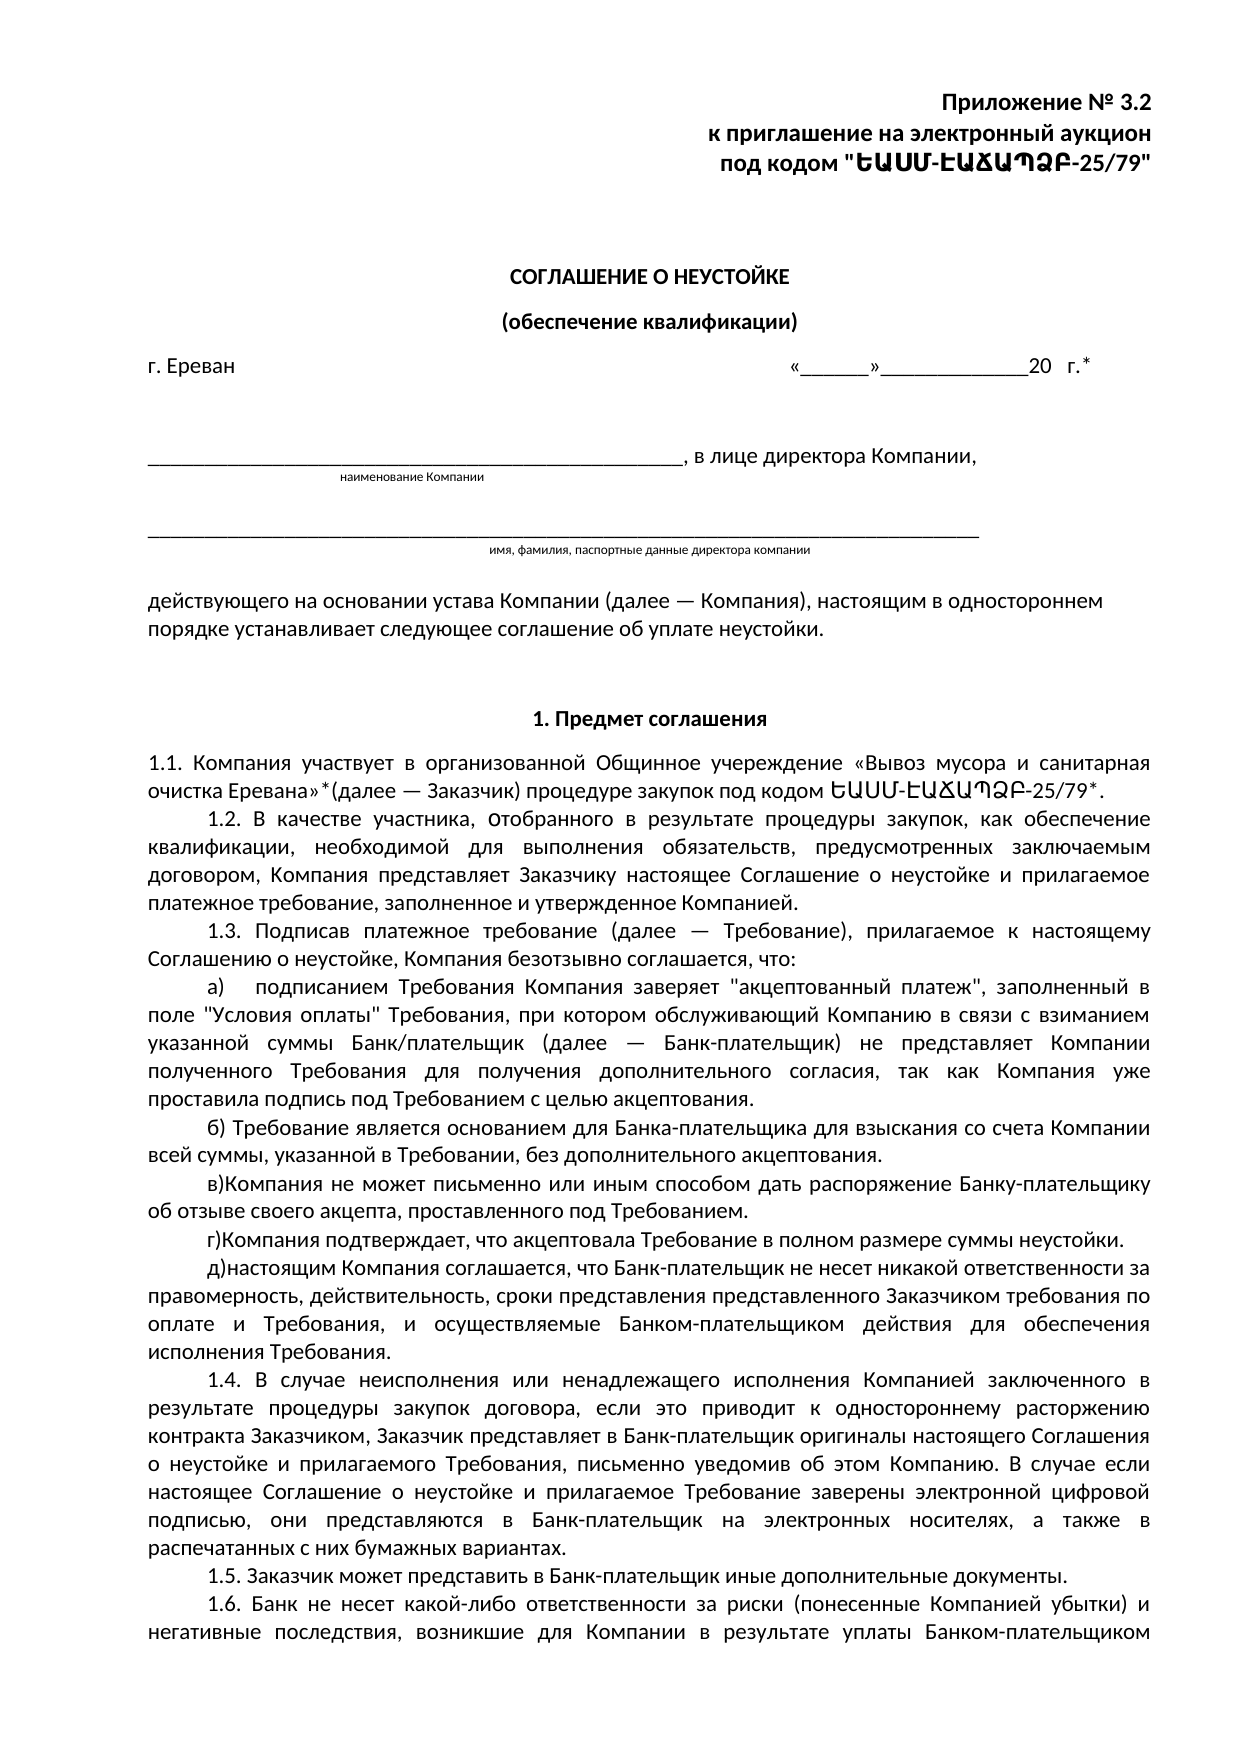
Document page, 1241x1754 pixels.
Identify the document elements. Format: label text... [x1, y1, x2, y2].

text 1.2. В качестве участника, օтобранного в результате процедуры закупок, как обеспечение квалификации, необходимой для выполнения обязательств, предусмотренных заключаемым договором, Kомпания представляет Заказчику настоящее Соглашение о неустойке и прилагаемое платежное требование, заполненное и утвержденное Компанией. [148, 804, 1152, 916]
text _________________________________________________________________________ [148, 513, 1152, 542]
text г)Компания подтверждает, что акцептовала Требование в полном размере суммы неустойки. [148, 1225, 1152, 1253]
text в)Компания не может письменно или иным способом дать распоряжение Банку-плательщику об отзыве своего акцепта, проставленного под Требованием. [148, 1169, 1152, 1225]
text СОГЛАШЕНИЕ О НЕУСТОЙКЕ [148, 262, 1152, 290]
text порядке устанавливает следующее соглашение об уплате неустойки. [148, 614, 1152, 642]
text (обеспечение квалификации) [148, 307, 1152, 335]
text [148, 1589, 1152, 1645]
table_header г. Ереван [136, 351, 635, 396]
text 1.4. В случае неисполнения или ненадлежащего исполнения Компанией заключенного в результате процедуры закупок договора, если это приводит к одностороннему расторжению контракта Заказчиком, Заказчик представляет в Банк-плательщик оригиналы настоящего Соглашения о неустойке и прилагаемого Требования, письменно уведомив об этом Компанию. В случае если настоящее Соглашение о неустойке и прилагаемое Требование заверены электронной цифровой подписью, они представляются в Банк-плательщик на электронных носителях, а также в распечатанных с них бумажных вариантах. [148, 1365, 1152, 1561]
text имя, фамилия, паспортные данные директора компании [148, 542, 1152, 569]
table_header «______»_____________20 г.* [635, 351, 1104, 396]
text действующего на основании устава Компании (далее — Компания), настоящим в одностороннем [148, 586, 1152, 614]
text д)настоящим Компания соглашается, что Банк-плательщик не несет никакой ответственности за правомерность, действительность, сроки представления представленного Заказчиком требования по оплате и Требования, и осуществляемые Банком-плательщиком действия для обеспечения исполнения Требования. [148, 1253, 1152, 1365]
text Приложение № 3.2 [148, 86, 1152, 117]
text к приглашение на электронный аукцион [177, 117, 1152, 147]
text 1.1. Компания участвует в организованной Общинное учереждение «Вывоз мусора и санитарная очистка Еревана»*(далее — Заказчик) процедуре закупок под кодом ԵԱՍՄ-ԷԱՃԱՊՁԲ-25/79*. [148, 748, 1152, 804]
text 1.3. Подписав платежное требование (далее — Требование), прилагаемое к настоящему Соглашению о неустойке, Компания безотзывно соглашается, что: [148, 916, 1152, 972]
text а) подписанием Требования Компания заверяет "акцептованный платеж", заполненный в поле "Условия оплаты" Требования, при котором обслуживающий Компанию в связи с взиманием указанной суммы Банк/плательщик (далее — Банк-плательщик) не представляет Компании полученного Требования для получения дополнительного согласия, так как Компания уже проставила подпись под Требованием с целью акцептования. [148, 972, 1152, 1113]
text 1. Предмет соглашения [148, 704, 1152, 732]
text 1.5. Заказчик может представить в Банк-плательщик иные дополнительные документы. [148, 1561, 1152, 1589]
text _______________________________________________, в лице директора Компании, [148, 441, 1152, 469]
text наименование Компании [340, 469, 1152, 497]
text б) Требование является основанием для Банка-плательщика для взыскания со счета Компании всей суммы, указанной в Требовании, без дополнительного акцептования. [148, 1113, 1152, 1169]
text под кодом "ԵԱՍՄ-ԷԱՃԱՊՁԲ-25/79" [177, 147, 1152, 178]
